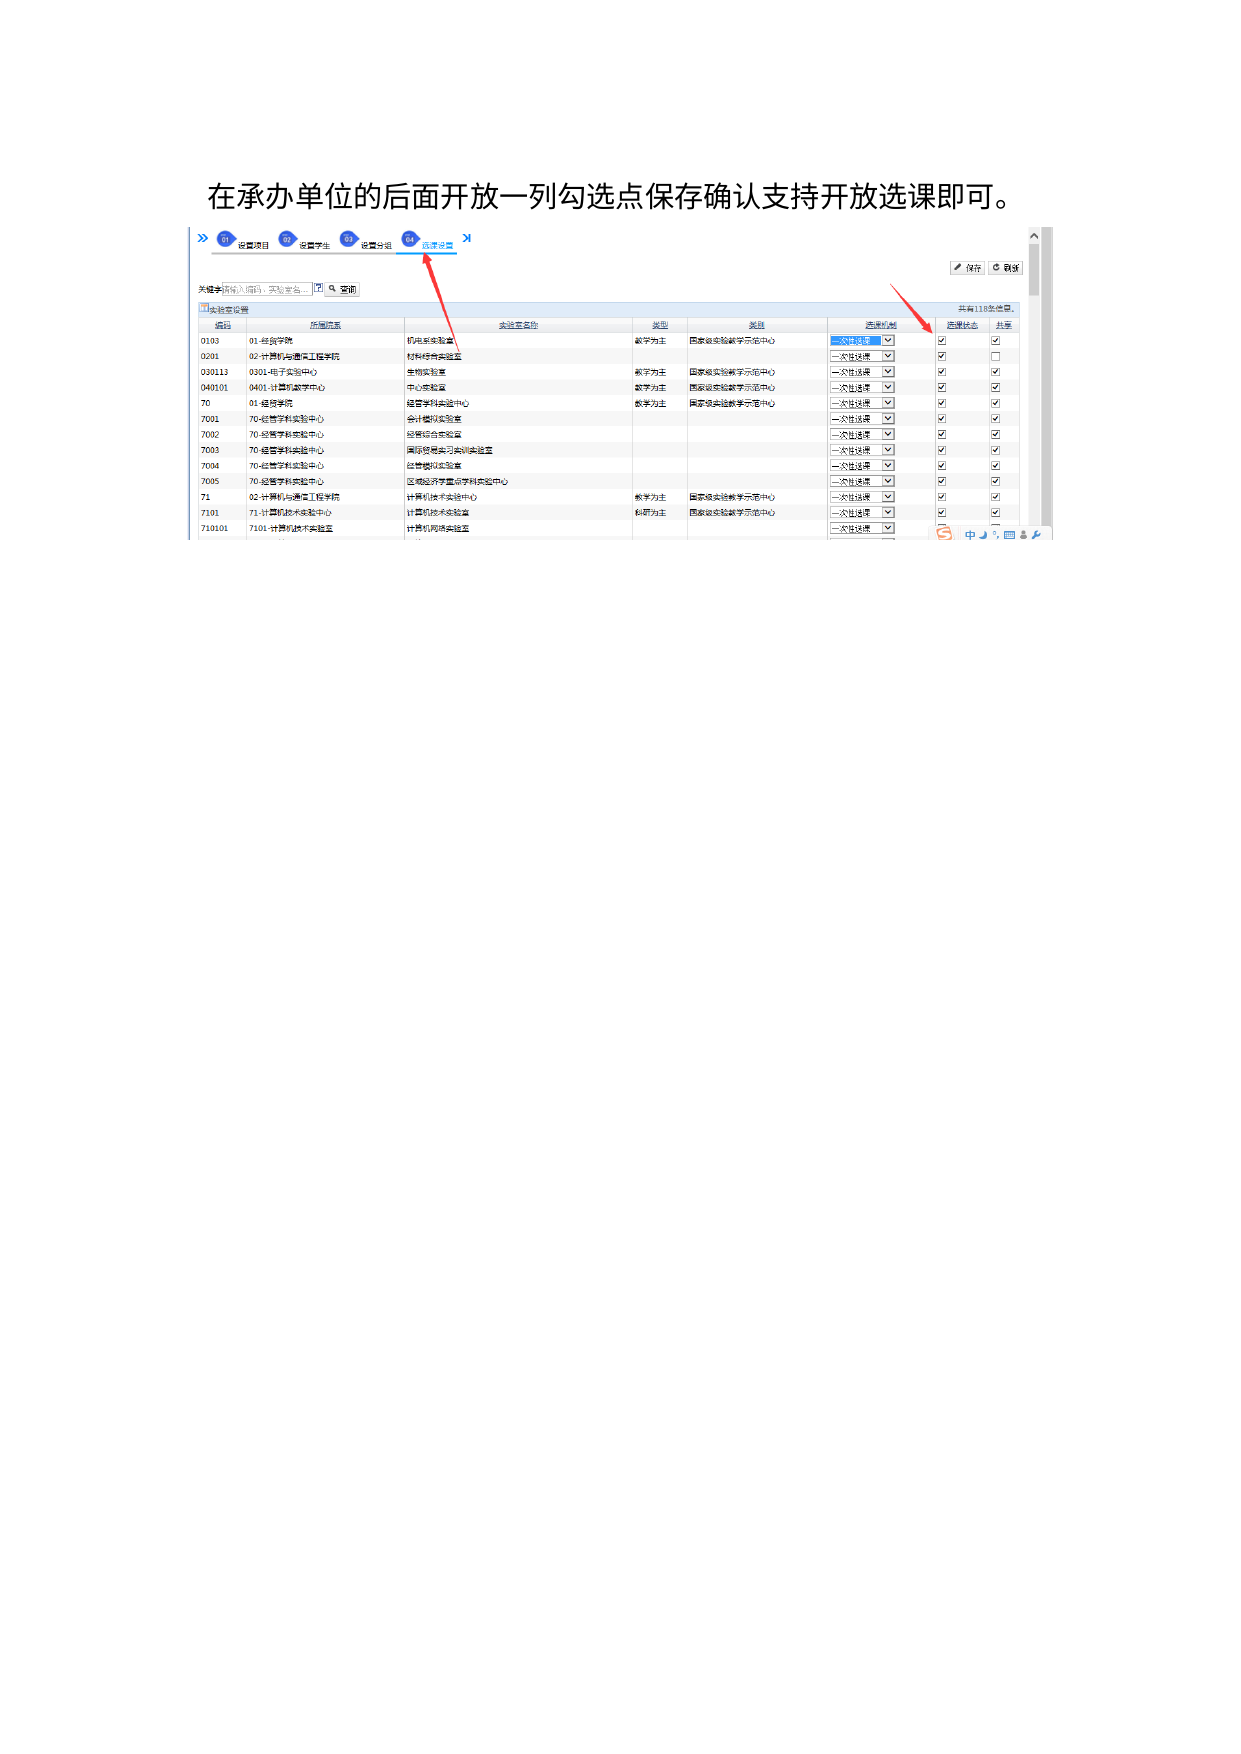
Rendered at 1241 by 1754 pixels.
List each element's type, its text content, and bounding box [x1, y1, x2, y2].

text 在承办单位的后面开放一列勾选点保存确认支持开放选课即可。 [187, 162, 1053, 227]
picture [187, 227, 1053, 540]
